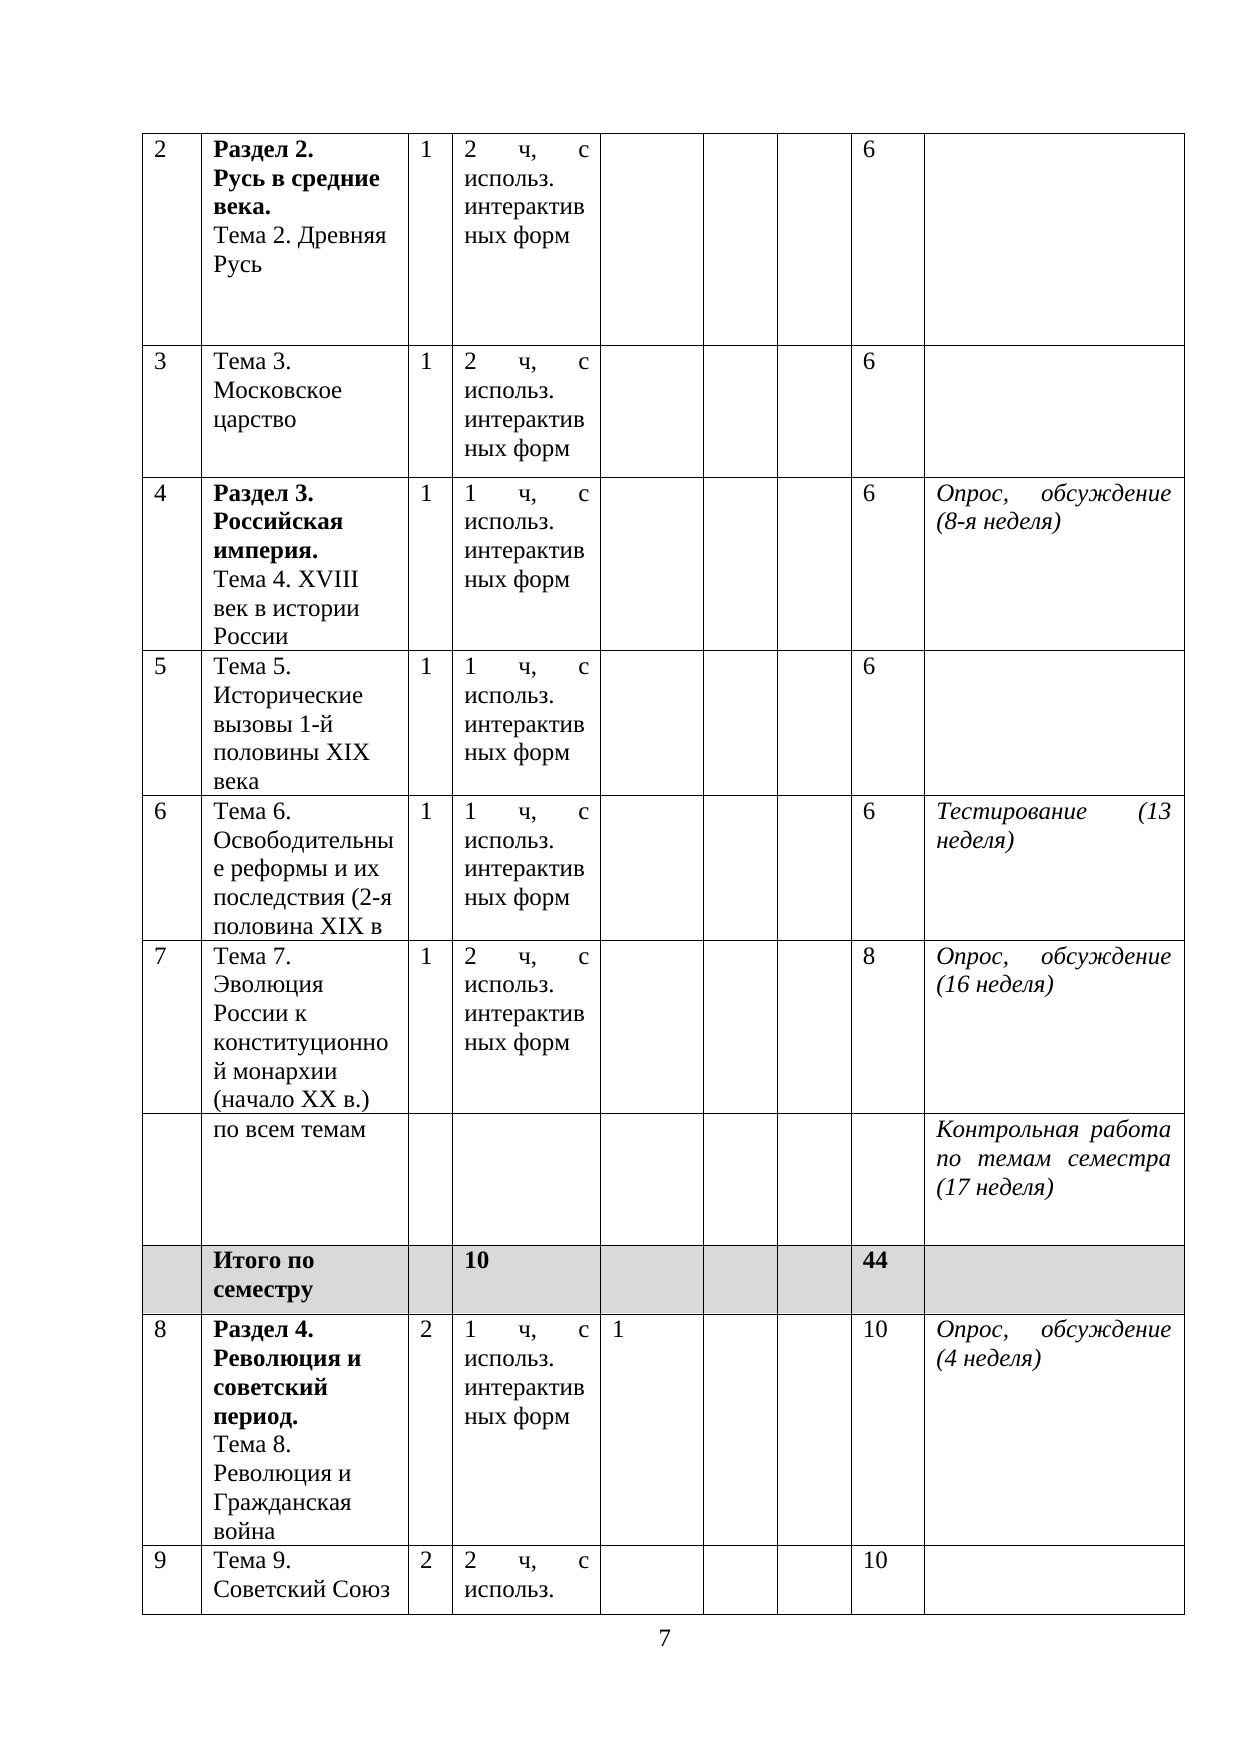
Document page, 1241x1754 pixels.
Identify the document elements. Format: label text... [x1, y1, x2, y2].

table_cell [778, 651, 851, 795]
table_cell [704, 796, 777, 940]
table_cell [925, 651, 1184, 795]
table_cell 1 [409, 941, 452, 1113]
table_cell 9 [143, 1546, 201, 1614]
table_cell Раздел 4. Революция и советский период. Тема 8. Революция и Гражданская война [202, 1315, 408, 1544]
table_cell [409, 1246, 452, 1313]
table_cell Раздел 2. Русь в средние века. Тема 2. Древняя Русь [202, 134, 408, 345]
table_cell 1 ч, с использ. интерактивных форм [453, 1315, 600, 1544]
table_cell 5 [143, 651, 201, 795]
table_cell [778, 478, 851, 650]
table_cell 2 [143, 134, 201, 345]
table_cell [925, 1546, 1184, 1614]
table_cell 44 [852, 1246, 924, 1313]
table_cell [704, 1315, 777, 1544]
table_cell Тема 5. Исторические вызовы 1-й половины XIX века [202, 651, 408, 795]
table_cell 1 [409, 651, 452, 795]
table_cell [704, 651, 777, 795]
table_cell [778, 1546, 851, 1614]
table_cell 1 ч, с использ. интерактивных форм [453, 651, 600, 795]
table_cell 1 ч, с использ. интерактивных форм [453, 478, 600, 650]
table_cell [778, 346, 851, 477]
table_cell 6 [852, 134, 924, 345]
table_cell [601, 478, 703, 650]
table_cell 1 ч, с использ. интерактивных форм [453, 796, 600, 940]
table_cell 8 [852, 941, 924, 1113]
table_cell [601, 1546, 703, 1614]
table_cell [601, 1114, 703, 1244]
table_cell [704, 346, 777, 477]
table_cell 10 [852, 1315, 924, 1544]
table_cell [925, 346, 1184, 477]
table_cell [925, 134, 1184, 345]
table_cell Тема 7. Эволюция России к конституционной монархии (начало XX в.) [202, 941, 408, 1113]
table_cell Опрос, обсуждение (4 неделя) [925, 1315, 1184, 1544]
table_cell Тестирование (13 неделя) [925, 796, 1184, 940]
table_cell [704, 1114, 777, 1244]
table_cell Тема 6. Освободительные реформы и их последствия (2-я половина XIX в [202, 796, 408, 940]
table_cell 3 [143, 346, 201, 477]
table_cell [704, 1246, 777, 1313]
table_cell 2 [409, 1546, 452, 1614]
table_cell Опрос, обсуждение (8-я неделя) [925, 478, 1184, 650]
table_cell [601, 651, 703, 795]
table_cell [601, 796, 703, 940]
table_cell Тема 3. Московское царство [202, 346, 408, 477]
table_cell 6 [852, 478, 924, 650]
table_cell 2 ч, с использ. интерактивных форм [453, 941, 600, 1113]
table_cell 6 [852, 651, 924, 795]
table_cell [704, 478, 777, 650]
table_cell 2 [409, 1315, 452, 1544]
table_cell 10 [852, 1546, 924, 1614]
table_cell Итого по семестру [202, 1246, 408, 1313]
table_cell 6 [852, 796, 924, 940]
table_cell [852, 1114, 924, 1244]
table_cell по всем темам [202, 1114, 408, 1244]
table_cell Раздел 3. Российская империя. Тема 4. XVIII век в истории России [202, 478, 408, 650]
table_cell [453, 1114, 600, 1244]
table_cell [778, 796, 851, 940]
table_cell Контрольная работа по темам семестра (17 неделя) [925, 1114, 1184, 1244]
table_cell 1 [409, 478, 452, 650]
table_cell [143, 1114, 201, 1244]
table_cell 10 [453, 1246, 600, 1313]
table_cell 1 [409, 134, 452, 345]
table_cell [778, 134, 851, 345]
table_cell 2 ч, с использ. интерактивных форм [453, 134, 600, 345]
table_cell [601, 346, 703, 477]
table_cell 2 ч, с использ. интерактивных форм [453, 346, 600, 477]
table_cell 4 [143, 478, 201, 650]
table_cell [202, 1546, 408, 1614]
table_cell 8 [143, 1315, 201, 1544]
table_cell [925, 1246, 1184, 1313]
table_cell [601, 1246, 703, 1313]
table_cell [778, 1315, 851, 1544]
table_cell [704, 941, 777, 1113]
table_cell [778, 941, 851, 1113]
table_cell 6 [143, 796, 201, 940]
table_cell [601, 134, 703, 345]
table_cell 1 [409, 796, 452, 940]
table_cell 7 [143, 941, 201, 1113]
table_cell 1 [601, 1315, 703, 1544]
table_cell 1 [409, 346, 452, 477]
table_cell [143, 1246, 201, 1313]
table_cell [409, 1114, 452, 1244]
table_cell Опрос, обсуждение (16 неделя) [925, 941, 1184, 1113]
table_cell [704, 1546, 777, 1614]
table_cell 6 [852, 346, 924, 477]
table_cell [453, 1546, 600, 1614]
table_cell [778, 1114, 851, 1244]
table_cell [704, 134, 777, 345]
table_cell [601, 941, 703, 1113]
table_cell [778, 1246, 851, 1313]
